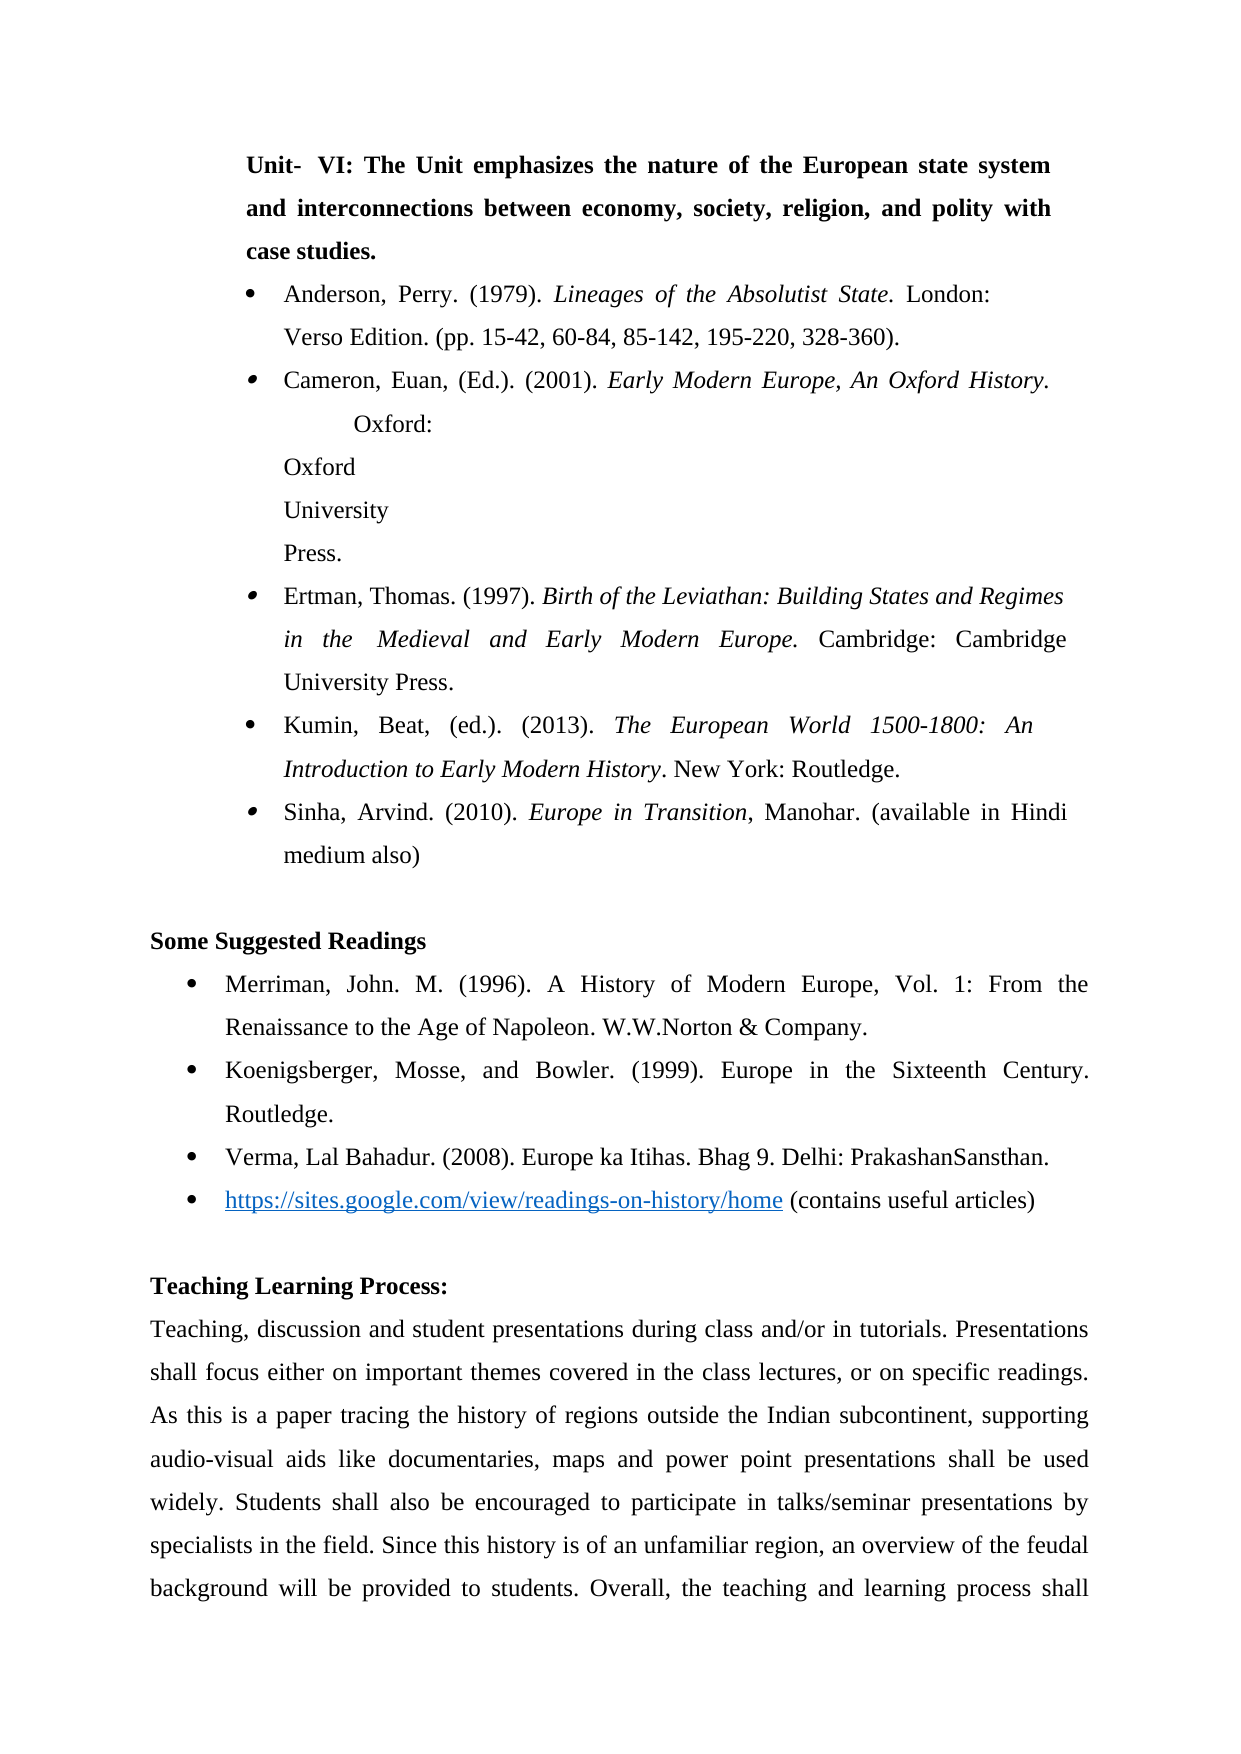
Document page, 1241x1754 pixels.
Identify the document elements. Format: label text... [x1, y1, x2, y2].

list https://sites.google.com/view/readings-on-history/home (contains useful articles) [187, 1185, 1090, 1214]
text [150, 1314, 1090, 1602]
text Unit- VI: The Unit emphasizes the nature of the European state system and interconnections between economy, society, religion, and polity with case studies. [246, 150, 1052, 265]
text Oxford: Oxford University Press. [283, 409, 432, 567]
list Cameron, Euan, (Ed.). (2001). Early Modern Europe, An Oxford History. [246, 366, 1090, 394]
list Kumin, Beat, (ed.). (2013). The European World 1500-1800: An Introduction to Early Modern History. New York: Routledge. [246, 711, 1034, 782]
list Ertman, Thomas. (1997). Birth of the Leviathan: Building States and Regimes in the Medieval and Early Modern Europe. Cambridge: Cambridge University Press. [246, 581, 1067, 696]
text Some Suggested Readings [150, 926, 1090, 955]
list Koenigsberger, Mosse, and Bowler. (1999). Europe in the Sixteenth Century. Routledge. [187, 1056, 1090, 1127]
list Sinha, Arvind. (2010). Europe in Transition, Manohar. (available in Hindi medium also) [246, 797, 1068, 869]
list Anderson, Perry. (1979). Lineages of the Absolutist State. London: Verso Edition. (pp. 15-42, 60-84, 85-142, 195-220, 328-360). [246, 279, 990, 351]
list Merriman, John. M. (1996). A History of Modern Europe, Vol. 1: From the Renaissance to the Age of Napoleon. W.W.Norton & Company. [187, 969, 1090, 1041]
list Verma, Lal Bahadur. (2008). Europe ka Itihas. Bhag 9. Delhi: PrakashanSansthan. [187, 1142, 1090, 1171]
text Teaching Learning Process: [150, 1271, 1090, 1300]
